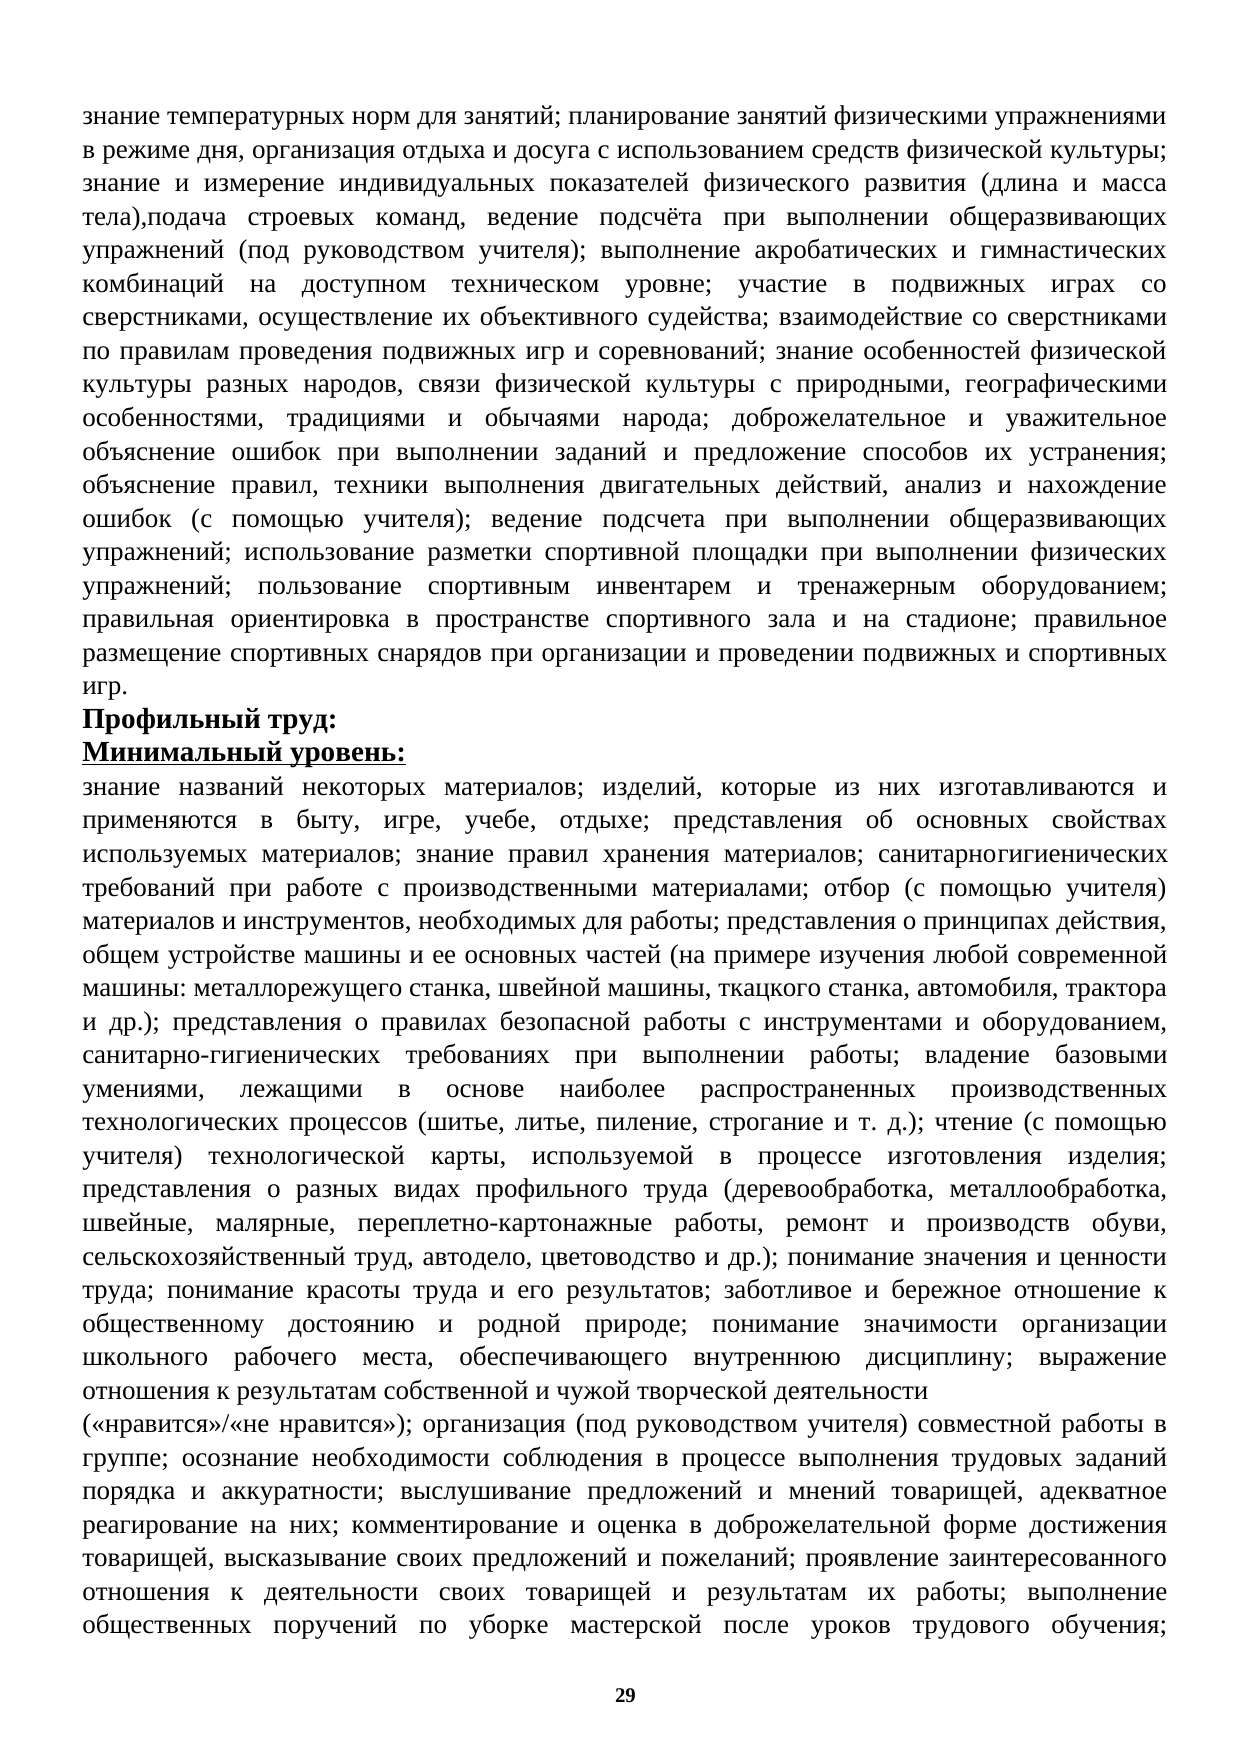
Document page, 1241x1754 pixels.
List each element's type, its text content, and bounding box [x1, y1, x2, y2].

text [82, 98, 1168, 702]
text знание названий некоторых материалов; изделий, которые из них изготавливаются и применяются в быту, игре, учебе, отдыхе; представления об основных свойствах используемых материалов; знание правил хранения материалов; санитарногигиенических требований при работе с производственными материалами; отбор (с помощью учителя) материалов и инструментов, необходимых для работы; представления о принципах действия, общем устройстве машины и ее основных частей (на примере изучения любой современной машины: металлорежущего станка, швейной машины, ткацкого станка, автомобиля, трактора и др.); представления о правилах безопасной работы с инструментами и оборудованием, санитарно-гигиенических требованиях при выполнении работы; владение базовыми умениями, лежащими в основе наиболее распространенных производственных технологических процессов (шитье, литье, пиление, строгание и т. д.); чтение (с помощью учителя) технологической карты, используемой в процессе изготовления изделия; представления о разных видах профильного труда (деревообработка, металлообработка, швейные, малярные, переплетно-картонажные работы, ремонт и производств обуви, сельскохозяйственный труд, автодело, цветоводство и др.); понимание значения и ценности труда; понимание красоты труда и его результатов; заботливое и бережное отношение к общественному достоянию и родной природе; понимание значимости организации школьного рабочего места, обеспечивающего внутреннюю дисциплину; выражение отношения к результатам собственной и чужой творческой деятельности [82, 769, 1168, 1406]
text Минимальный уровень: [82, 735, 1168, 769]
text Профильный труд: [82, 702, 1168, 735]
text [82, 1406, 1168, 1641]
